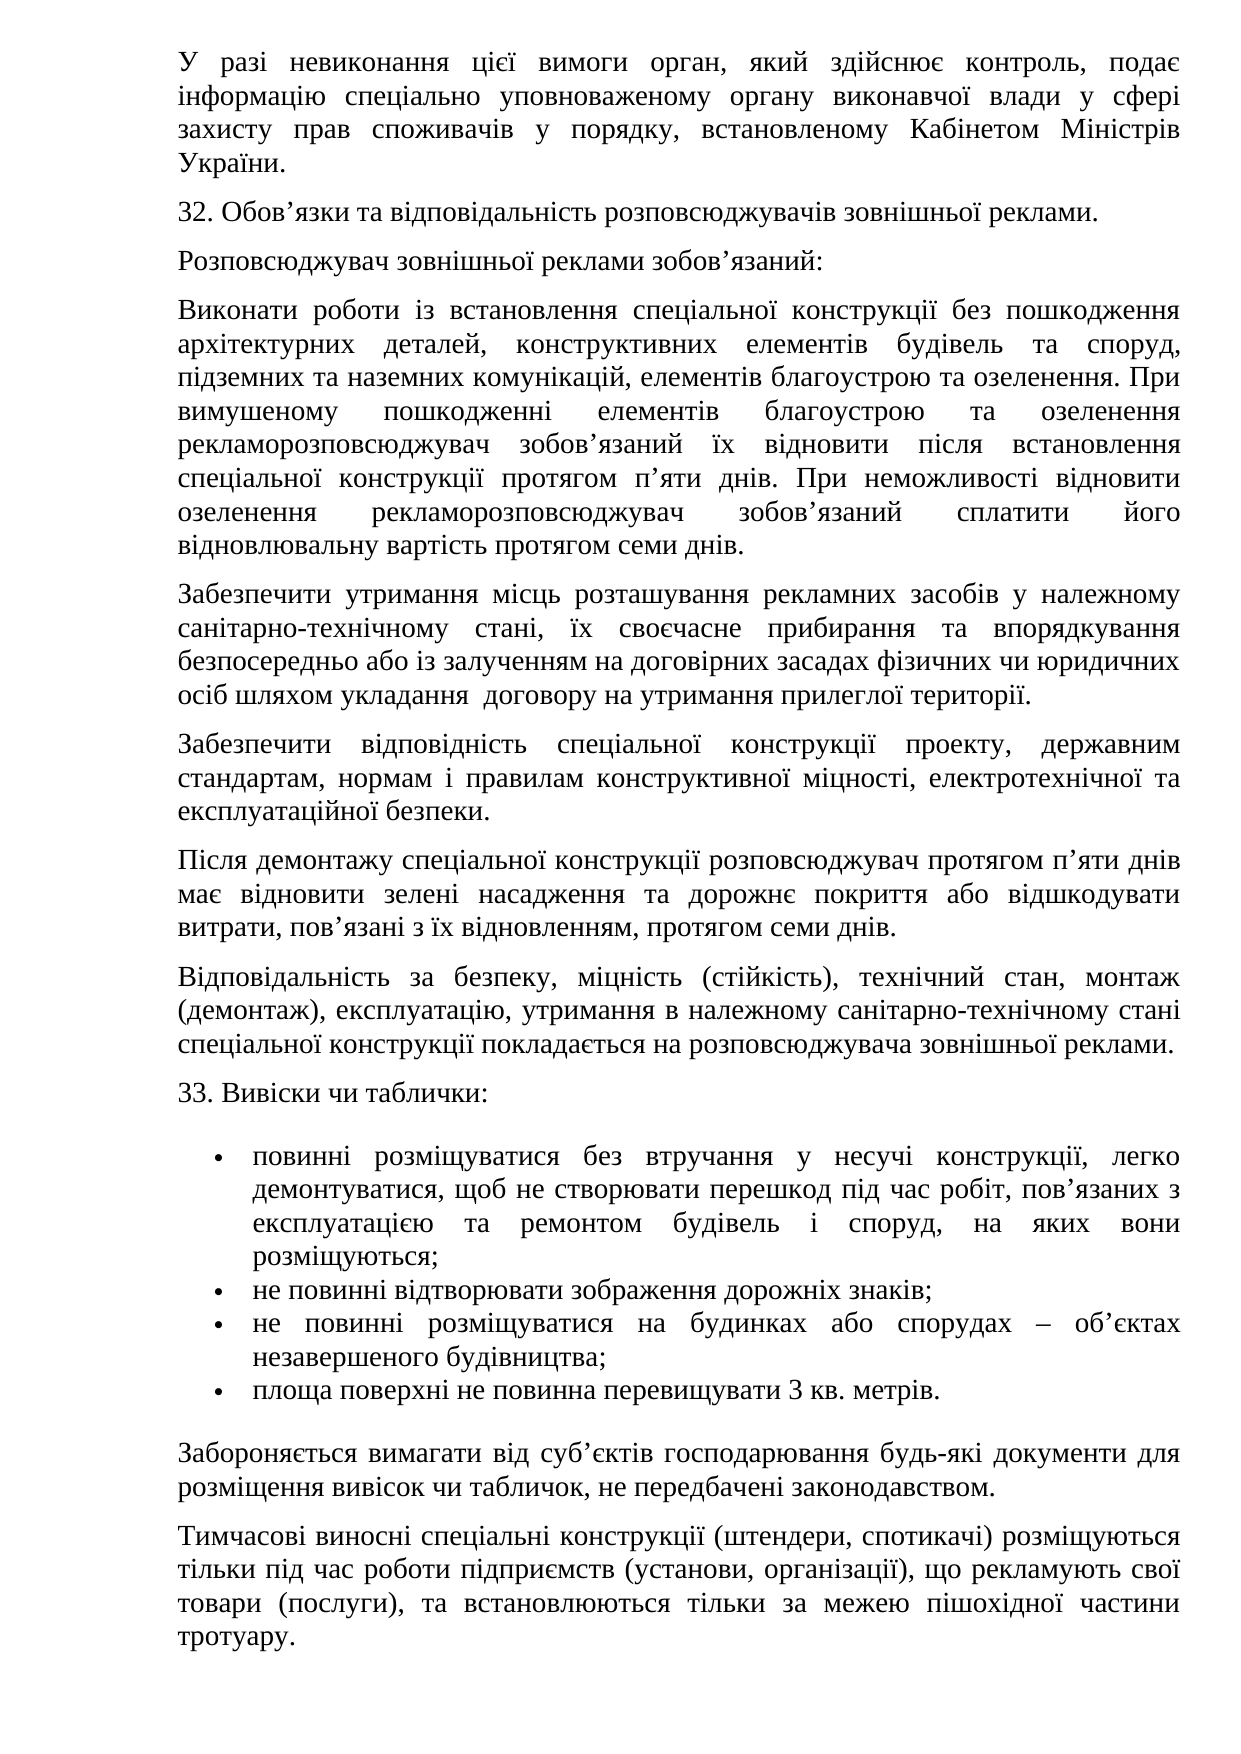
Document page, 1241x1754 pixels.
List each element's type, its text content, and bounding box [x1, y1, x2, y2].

text Забороняється вимагати від суб’єктів господарювання будь-які документи для розміщення вивісок чи табличок, не передбачені законодавством. [177, 1435, 1181, 1502]
text Відповідальність за безпеку, міцність (стійкість), технічний стан, монтаж (демонтаж), експлуатацію, утримання в належному санітарно-технічному стані спеціальної конструкції покладається на розповсюджувача зовнішньої реклами. [177, 959, 1181, 1059]
text 32. Обов’язки та відповідальність розповсюджувачів зовнішньої реклами. [177, 194, 1181, 228]
list повинні розміщуватися без втручання у несучі конструкції, легко демонтуватися, щоб не створювати перешкод під час робіт, пов’язаних з експлуатацією та ремонтом будівель і споруд, на яких вони розміщуються; [215, 1138, 1181, 1272]
text Забезпечити утримання місць розташування рекламних засобів у належному санітарно-технічному стані, їх своєчасне прибирання та впорядкування безпосередньо або із залученням на договірних засадах фізичних чи юридичних осіб шляхом укладання договору на утримання прилеглої території. [177, 576, 1181, 711]
text Тимчасові виносні спеціальні конструкції (штендери, спотикачі) розміщуються тільки під час роботи підприємств (установи, організації), що рекламують свої товари (послуги), та встановлюються тільки за межею пішохідної частини тротуару. [177, 1518, 1181, 1652]
text 33. Вивіски чи таблички: [177, 1075, 1181, 1108]
text Розповсюджувач зовнішньої реклами зобов’язаний: [177, 243, 1181, 277]
text Забезпечити відповідність спеціальної конструкції проекту, державним стандартам, нормам і правилам конструктивної міцності, електротехнічної та експлуатаційної безпеки. [177, 726, 1181, 827]
list площа поверхні не повинна перевищувати 3 кв. метрів. [215, 1372, 1181, 1406]
list не повинні розміщуватися на будинках або спорудах – об’єктах незавершеного будівництва; [215, 1305, 1181, 1372]
text Виконати роботи із встановлення спеціальної конструкції без пошкодження архітектурних деталей, конструктивних елементів будівель та споруд, підземних та наземних комунікацій, елементів благоустрою та озеленення. При вимушеному пошкодженні елементів благоустрою та озеленення рекламорозповсюджувач зобов’язаний їх відновити після встановлення спеціальної конструкції протягом п’яти днів. При неможливості відновити озеленення рекламорозповсюджувач зобов’язаний сплатити його відновлювальну вартість протягом семи днів. [177, 292, 1181, 561]
list не повинні відтворювати зображення дорожніх знаків; [215, 1272, 1181, 1305]
text Після демонтажу спеціальної конструкції розповсюджувач протягом п’яти днів має відновити зелені насадження та дорожнє покриття або відшкодувати витрати, пов’язані з їх відновленням, протягом семи днів. [177, 842, 1181, 943]
text У разі невиконання цієї вимоги орган, який здійснює контроль, подає інформацію спеціально уповноваженому органу виконавчої влади у сфері захисту прав споживачів у порядку, встановленому Кабінетом Міністрів України. [177, 44, 1181, 178]
